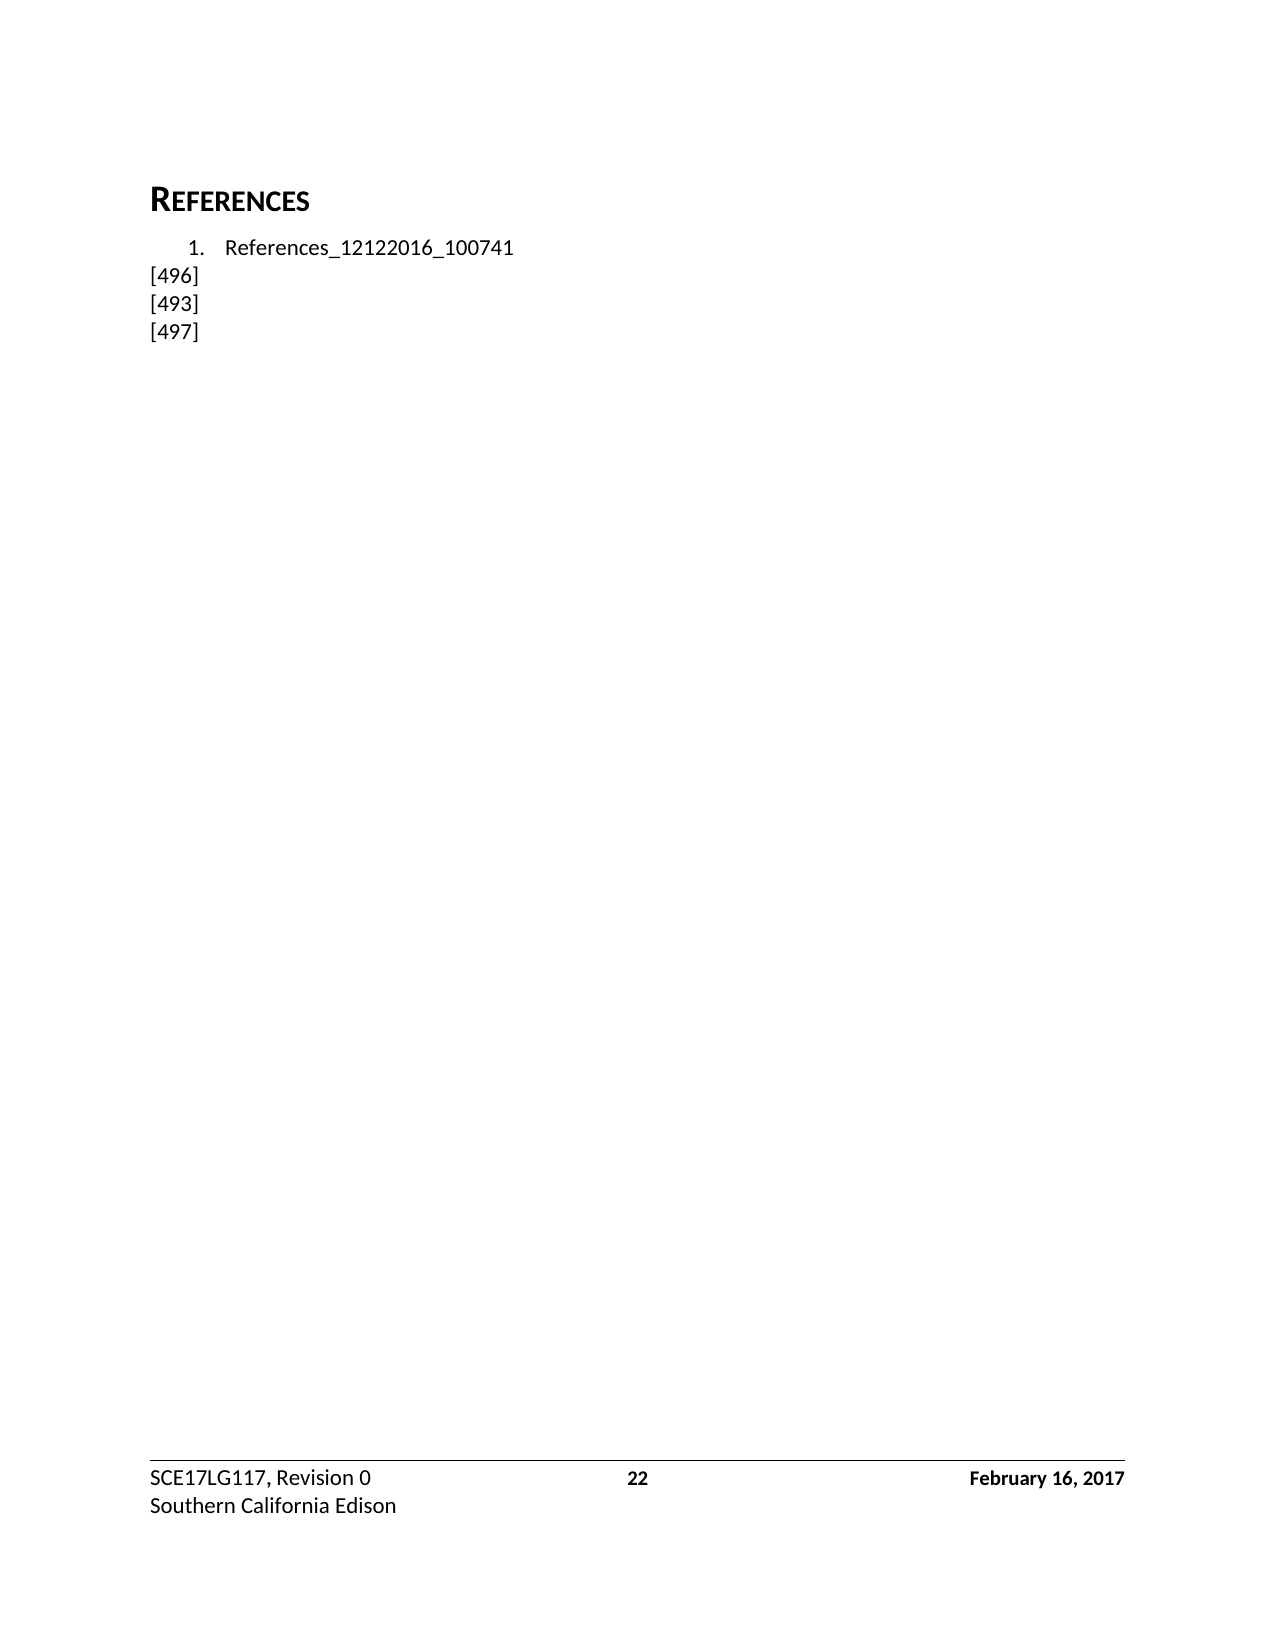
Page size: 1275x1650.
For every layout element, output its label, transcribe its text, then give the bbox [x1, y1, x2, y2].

list References_12122016_100741 [187, 233, 1125, 261]
subtitle References [150, 175, 1125, 221]
text [496] [150, 261, 1125, 289]
text [497] [150, 317, 1125, 345]
text [493] [150, 289, 1125, 317]
